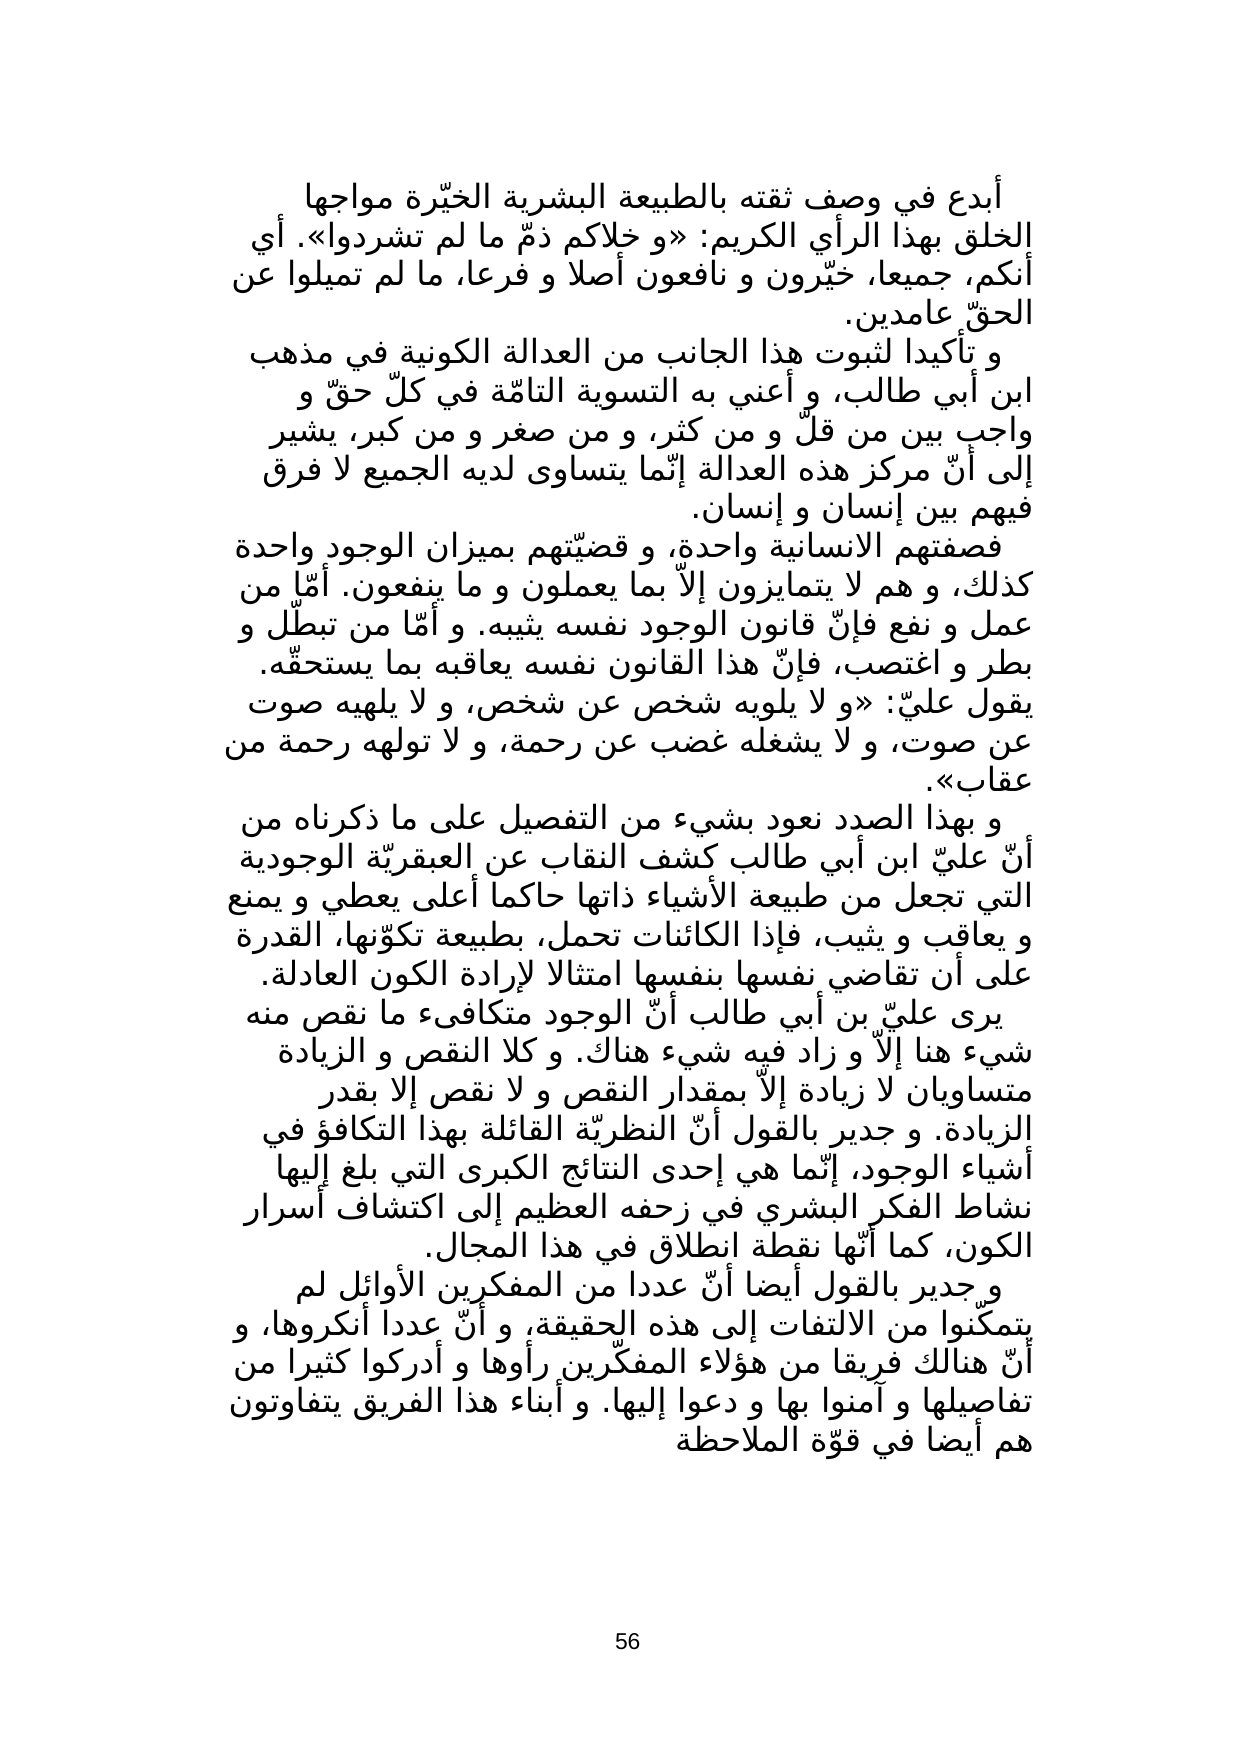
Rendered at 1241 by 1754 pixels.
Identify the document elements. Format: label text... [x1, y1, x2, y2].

text أبدع في وصف ثقته بالطبيعة البشرية الخيّرة مواجها الخلق بهذا الرأي الكريم: «و خلاكم ذمّ ما لم تشردوا». أي أنكم، جميعا، خيّرون و نافعون أصلا و فرعا، ما لم تميلوا عن الحقّ عامدين. [222, 177, 1033, 333]
text و جدير بالقول أيضا أنّ عددا من المفكرين الأوائل لم يتمكّنوا من الالتفات إلى هذه الحقيقة، و أنّ عددا أنكروها، و أنّ هنالك فريقا من هؤلاء المفكّرين رأوها و أدركوا كثيرا من تفاصيلها و آمنوا بها و دعوا إليها. و أبناء هذا الفريق يتفاوتون هم أيضا في قوّة الملاحظة [222, 1265, 1033, 1459]
text و بهذا الصدد نعود بشي‏ء من التفصيل على ما ذكرناه من أنّ عليّ ابن أبي طالب كشف النقاب عن العبقريّة الوجودية التي تجعل من طبيعة الأشياء ذاتها حاكما أعلى يعطي و يمنع و يعاقب و يثيب، فإذا الكائنات تحمل، بطبيعة تكوّنها، القدرة على أن تقاضي نفسها بنفسها امتثالا لإرادة الكون العادلة. [222, 799, 1033, 993]
text و تأكيدا لثبوت هذا الجانب من العدالة الكونية في مذهب ابن أبي طالب، و أعني به التسوية التامّة في كلّ حقّ و واجب بين من قلّ و من كثر، و من صغر و من كبر، يشير إلى أنّ مركز هذه العدالة إنّما يتساوى لديه الجميع لا فرق فيهم بين إنسان و إنسان. [222, 333, 1033, 527]
text يرى عليّ بن أبي طالب أنّ الوجود متكافى‏ء ما نقص منه شي‏ء هنا إلاّ و زاد فيه شي‏ء هناك. و كلا النقص و الزيادة متساويان لا زيادة إلاّ بمقدار النقص و لا نقص إلا بقدر الزيادة. و جدير بالقول أنّ النظريّة القائلة بهذا التكافؤ في أشياء الوجود، إنّما هي إحدى النتائج الكبرى التي بلغ إليها نشاط الفكر البشري في زحفه العظيم إلى اكتشاف أسرار الكون، كما أنّها نقطة انطلاق في هذا المجال. [222, 993, 1033, 1265]
text فصفتهم الانسانية واحدة، و قضيّتهم بميزان الوجود واحدة كذلك، و هم لا يتمايزون إلاّ بما يعملون و ما ينفعون. أمّا من عمل و نفع فإنّ قانون الوجود نفسه يثيبه. و أمّا من تبطّل و بطر و اغتصب، فإنّ هذا القانون نفسه يعاقبه بما يستحقّه. يقول عليّ: «و لا يلويه شخص عن شخص، و لا يلهيه صوت عن صوت، و لا يشغله غضب عن رحمة، و لا تولهه رحمة من عقاب». [222, 527, 1033, 799]
